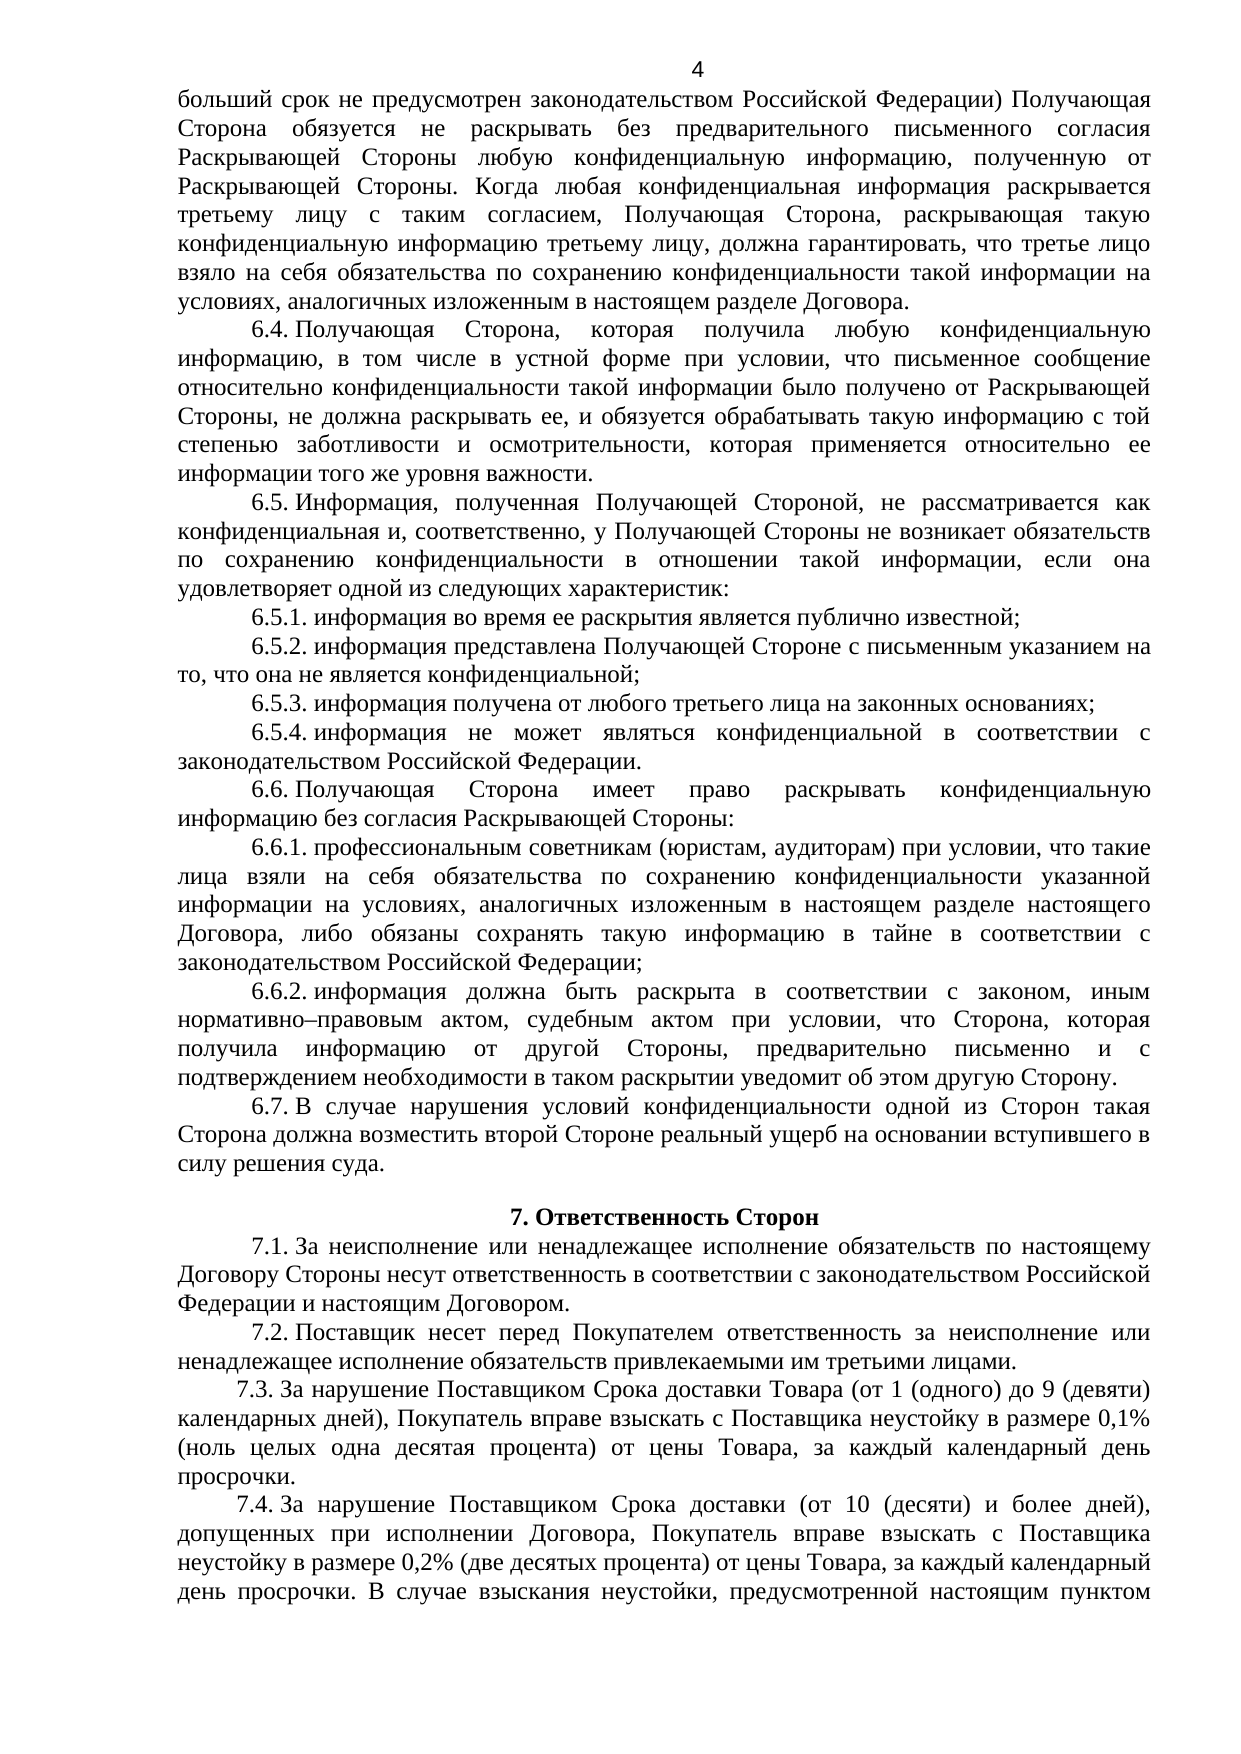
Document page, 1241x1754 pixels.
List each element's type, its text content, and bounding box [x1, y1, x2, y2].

list За нарушение Поставщиком Срока доставки Товара (от 1 (одного) до 9 (девяти) календарных дней), Покупатель вправе взыскать с Поставщика неустойку в размере 0,1% (ноль целых одна десятая процента) от цены Товара, за каждый календарный день просрочки. [177, 1374, 1152, 1489]
list информация представлена Получающей Стороне с письменным указанием на то, что она не является конфиденциальной; [177, 631, 1152, 688]
list Ответственность Сторон [177, 1202, 1152, 1231]
list За неисполнение или ненадлежащее исполнение обязательств по настоящему Договору Стороны несут ответственность в соответствии с законодательством Российской Федерации и настоящим Договором. [177, 1231, 1152, 1317]
list информация должна быть раскрыта в соответствии с законом, иным нормативно–правовым актом, судебным актом при условии, что Сторона, которая получила информацию от другой Стороны, предварительно письменно и с подтверждением необходимости в таком раскрытии уведомит об этом другую Сторону. [177, 976, 1152, 1091]
list информация получена от любого третьего лица на законных основаниях; [177, 688, 1152, 717]
list информация во время ее раскрытия является публично известной; [177, 602, 1152, 631]
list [177, 1489, 1152, 1604]
list Получающая Сторона имеет право раскрывать конфиденциальную информацию без согласия Раскрывающей Стороны: [177, 774, 1152, 832]
list В случае нарушения условий конфиденциальности одной из Сторон такая Сторона должна возместить второй Стороне реальный ущерб на основании вступившего в силу решения суда. [177, 1091, 1152, 1177]
list информация не может являться конфиденциальной в соответствии с законодательством Российской Федерации. [177, 717, 1152, 774]
list Информация, полученная Получающей Стороной, не рассматривается как конфиденциальная и, соответственно, у Получающей Стороны не возникает обязательств по сохранению конфиденциальности в отношении такой информации, если она удовлетворяет одной из следующих характеристик: [177, 487, 1152, 602]
list Поставщик несет перед Покупателем ответственность за неисполнение или ненадлежащее исполнение обязательств привлекаемыми им третьими лицами. [177, 1317, 1152, 1374]
list профессиональным советникам (юристам, аудиторам) при условии, что такие лица взяли на себя обязательства по сохранению конфиденциальности указанной информации на условиях, аналогичных изложенным в настоящем разделе настоящего Договора, либо обязаны сохранять такую информацию в тайне в соответствии с законодательством Российской Федерации; [177, 832, 1152, 976]
list Получающая Сторона, которая получила любую конфиденциальную информацию, в том числе в устной форме при условии, что письменное сообщение относительно конфиденциальности такой информации было получено от Раскрывающей Стороны, не должна раскрывать ее, и обязуется обрабатывать такую информацию с той степенью заботливости и осмотрительности, которая применяется относительно ее информации того же уровня важности. [177, 314, 1152, 487]
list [177, 84, 1152, 314]
